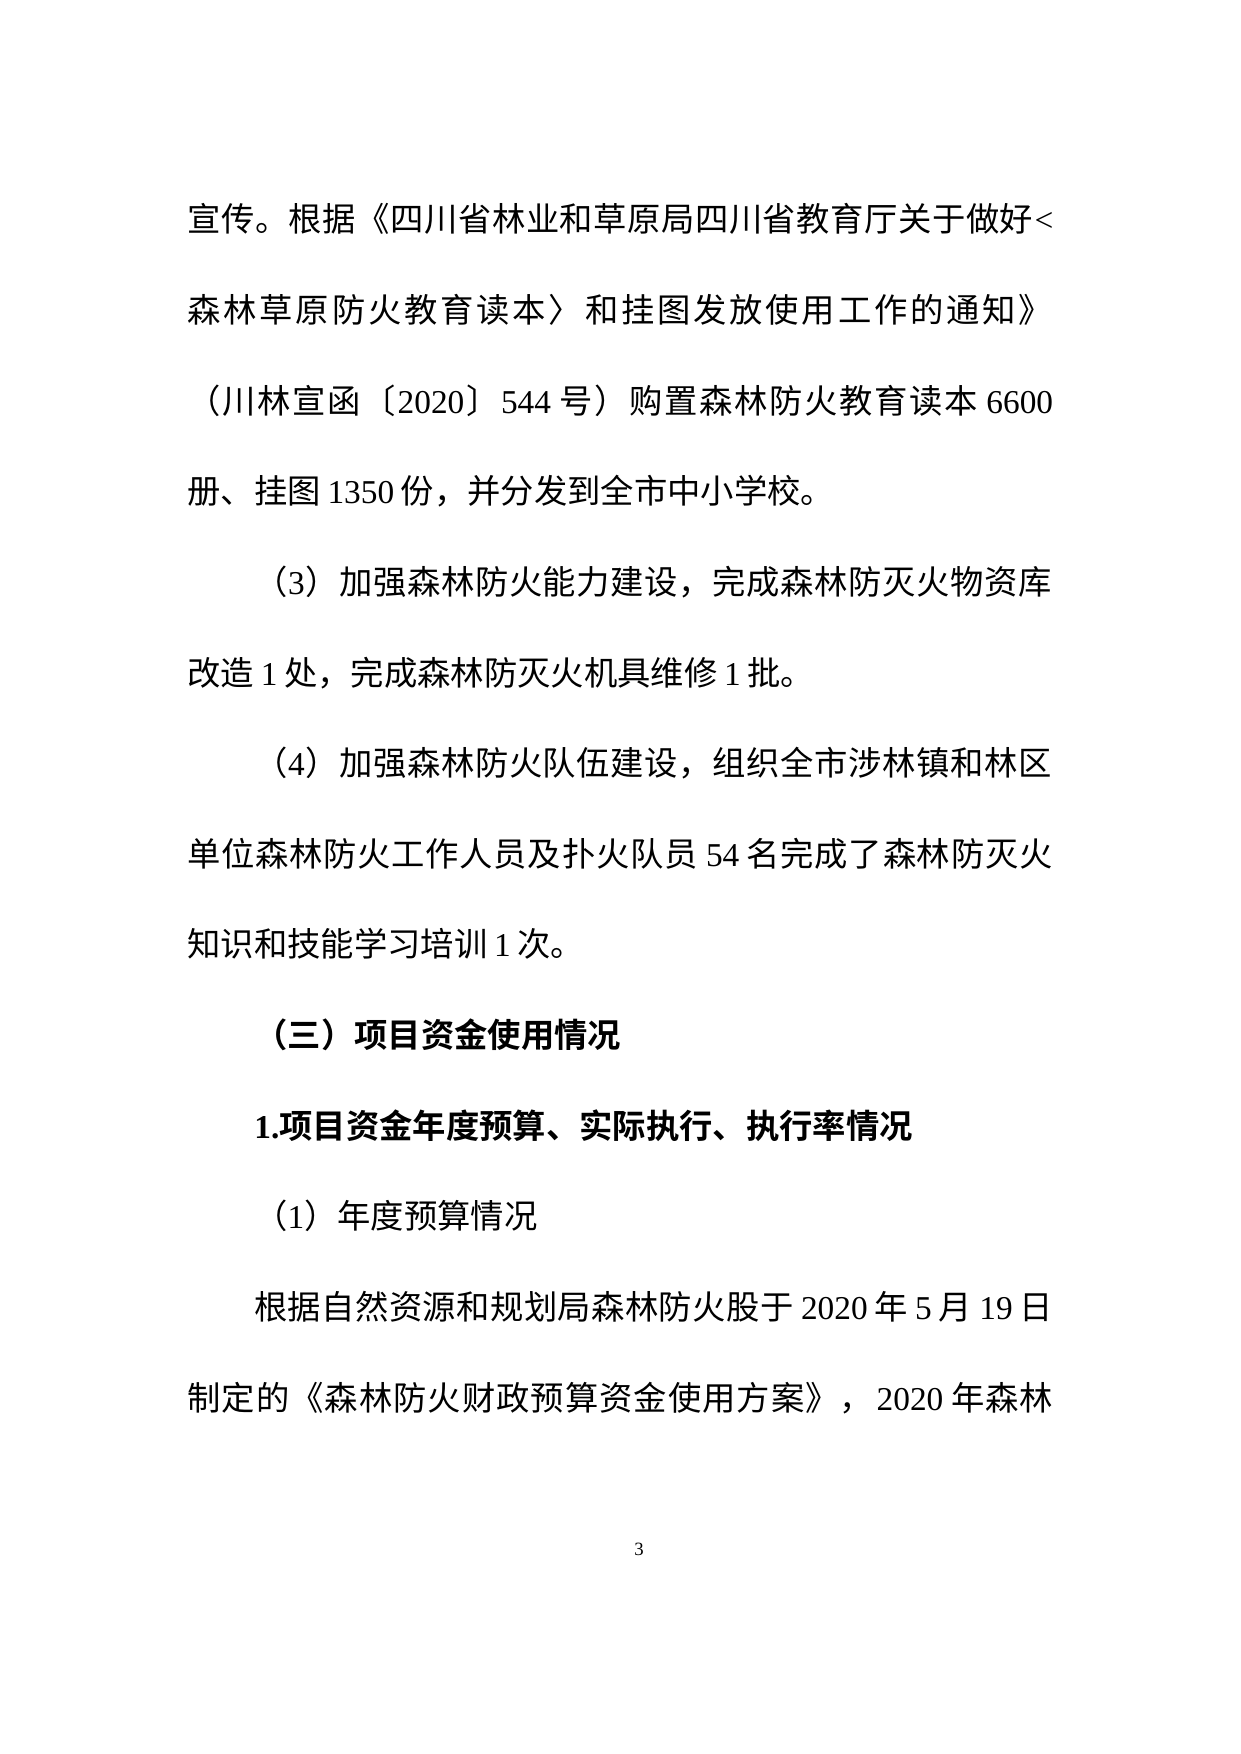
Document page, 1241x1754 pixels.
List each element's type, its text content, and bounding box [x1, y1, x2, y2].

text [187, 172, 1053, 534]
subtitle 1.项目资金年度预算、实际执行、执行率情况 [187, 1078, 1053, 1169]
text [187, 1259, 1053, 1441]
text （1）年度预算情况 [187, 1169, 1053, 1259]
text （三）项目资金使用情况 [187, 988, 1053, 1078]
text （4）加强森林防火队伍建设，组织全市涉林镇和林区单位森林防火工作人员及扑火队员54名完成了森林防灭火知识和技能学习培训1次。 [187, 716, 1053, 988]
text （3）加强森林防火能力建设，完成森林防灭火物资库改造1处，完成森林防灭火机具维修1批。 [187, 534, 1053, 716]
